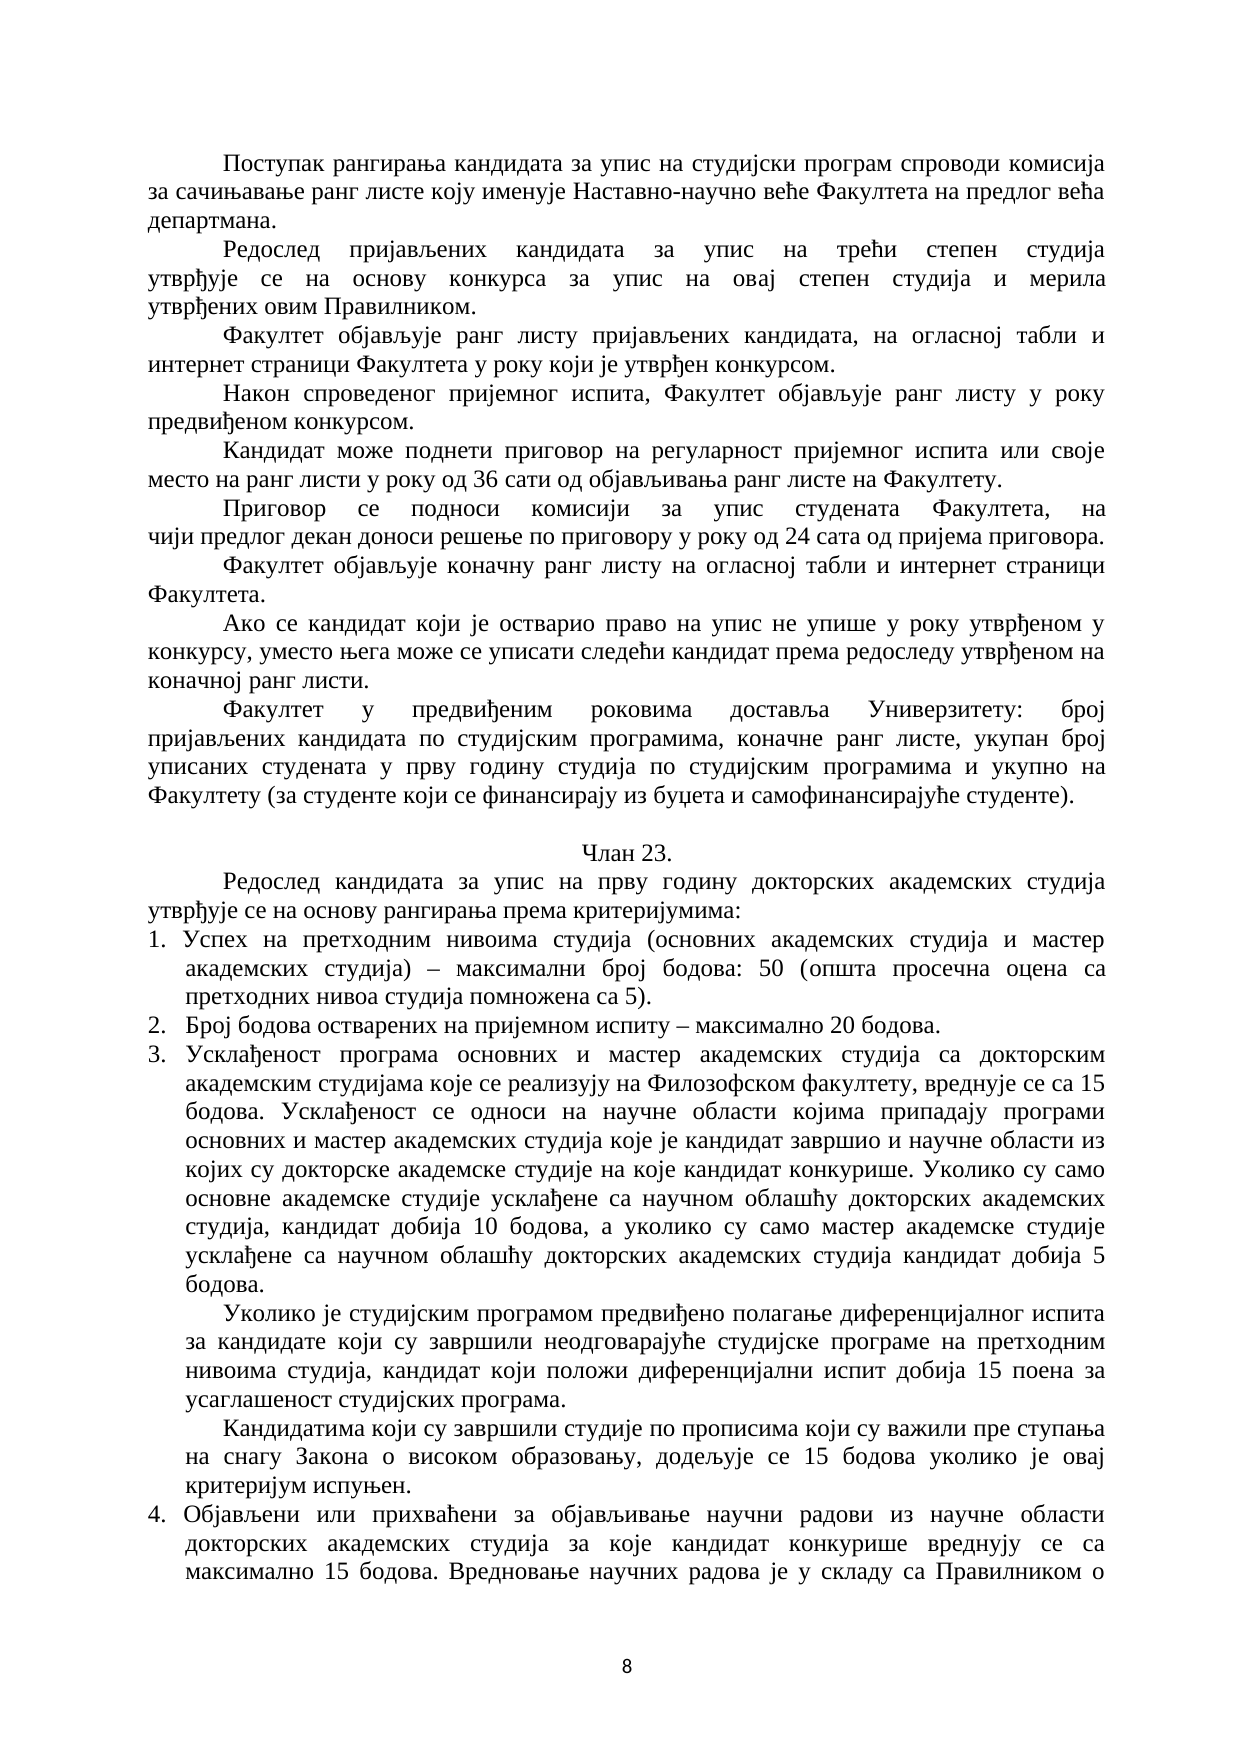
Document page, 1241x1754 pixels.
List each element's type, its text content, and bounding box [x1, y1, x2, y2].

text Кандидат може поднети приговор на регуларност пријемног испита или своје место на ранг листи у року од 36 сати од објављивања ранг листе на Факултету. [148, 435, 1106, 493]
text Након спроведеног пријемног испита, Факултет објављује ранг листу у року предвиђеном конкурсом. [148, 378, 1106, 435]
text 3. Усклађеност програма основних и мастер академских студија са докторским академским студијама које се реализују на Филозофском факултету, вреднује се са 15 бодова. Усклађеност се односи на научне области којима припадају програми основних и мастер академских студија које је кандидат завршио и научне области из којих су докторске академске студије на које кандидат конкурише. Уколико су само основне академске студије усклађене са научном облашћу докторских академских студија, кандидат добија 10 бодова, а уколико су само мастер академске студије усклађене са научном облашћу докторских академских студија кандидат добија 5 бодова. [148, 1039, 1106, 1298]
text 1. Успех на претходним нивоима студија (основних академских студија и мастер академских студија) – максимални број бодова: 50 (општа просечна оцена са претходних нивоа студија помножена са 5). [148, 924, 1106, 1010]
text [148, 1499, 1106, 1586]
text Приговор се подноси комисији за упис студената Факултета, на чији предлог декан доноси решење по приговору у року од 24 сата од пријема приговора. [148, 493, 1106, 550]
text Члан 23. [148, 838, 1106, 866]
text Факултет објављује ранг листу пријављених кандидата, на огласној табли и интернет страници Факултета у року који је утврђен конкурсом. [148, 320, 1106, 378]
text Уколико је студијским програмом предвиђено полагање диференцијалног испита за кандидате који су завршили неодговарајуће студијске програме на претходним нивоима студија, кандидат који положи диференцијални испит добија 15 поена за усаглашеност студијских програма. [148, 1298, 1106, 1413]
text Факултет у предвиђеним роковима доставља Универзитету: број пријављених кандидата по студијским програмима, коначне ранг листе, укупан број уписаних студената у прву годину студија по студијским програмима и укупно на Факултету (за студенте који се финансирају из буџета и самофинансирајуће студенте). [148, 694, 1106, 809]
text Факултет објављује коначну ранг листу на огласној табли и интернет страници Факултета. [148, 550, 1106, 608]
text 2. Број бодова остварених на пријемном испиту – максимално 20 бодова. [148, 1010, 1106, 1039]
text Ако се кандидат који је остварио право на упис не упише у року утврђеном у конкурсу, уместо њега може се уписати следећи кандидат према редоследу утврђеном на коначној ранг листи. [148, 608, 1106, 694]
text Редослед кандидата за упис на прву годину докторских академских студија утврђује се на основу рангирања према критеријумима: [148, 866, 1106, 924]
text Редослед пријављених кандидата за упис на трећи степен студија утврђује се на основу конкурса за упис на овај степен студија и мерила утврђених овим Правилником. [148, 234, 1106, 320]
text Кандидатима који су завршили студије по прописима који су важили пре ступања на снагу Закона о високом образовању, додељује се 15 бодова уколико је овај критеријум испуњен. [185, 1413, 1106, 1499]
text Поступак рангирања кандидата за упис на студијски програм спроводи комисија за сачињавање ранг листе коју именује Наставно-научно веће Факултета на предлог већа департмана. [148, 148, 1106, 234]
